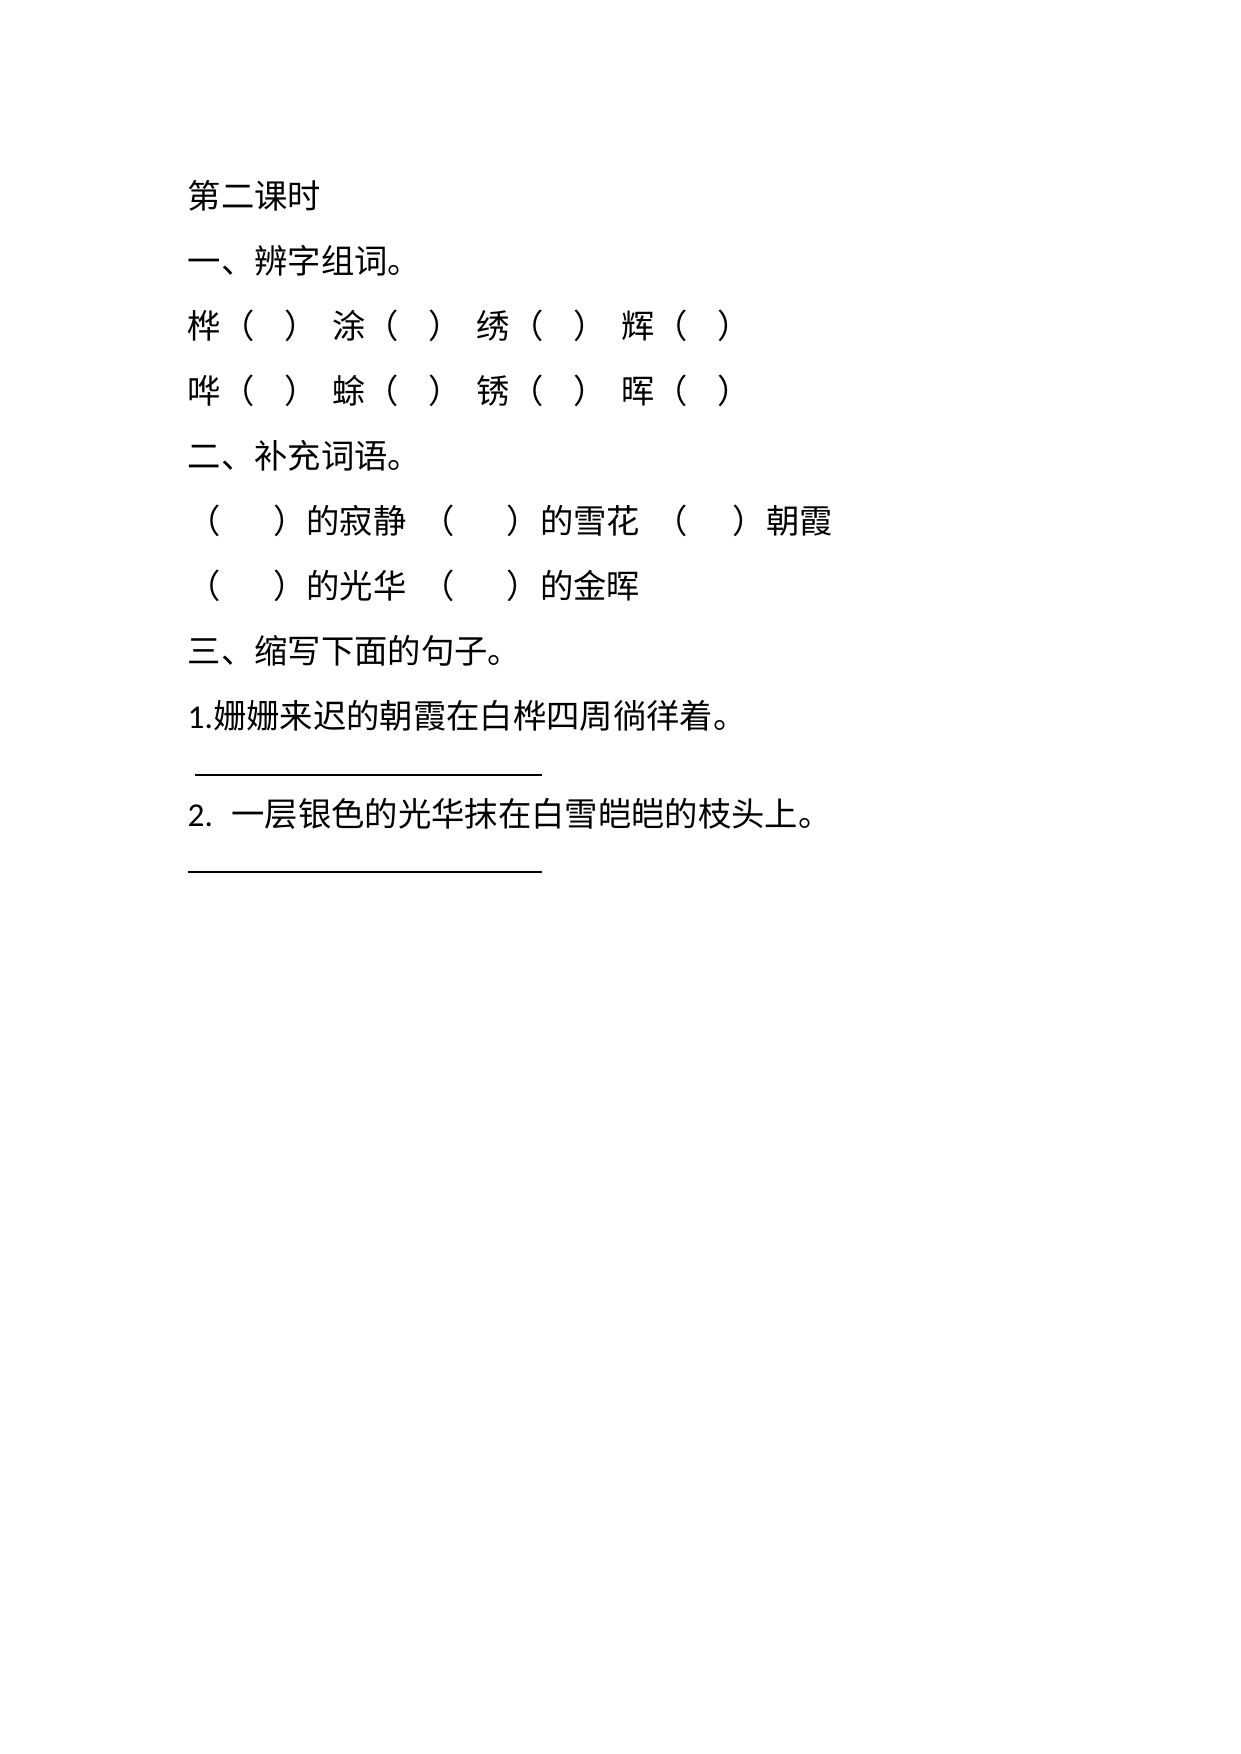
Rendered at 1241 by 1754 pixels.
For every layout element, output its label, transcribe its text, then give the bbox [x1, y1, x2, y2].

text 1.姗姗来迟的朝霞在白桦四周徜徉着。 [187, 682, 1053, 747]
text （ ）的寂静 （ ）的雪花 （ ）朝霞 [187, 487, 1053, 552]
text 二、补充词语。 [187, 422, 1053, 487]
text 第二课时 [187, 162, 1053, 227]
text （ ）的光华 （ ）的金晖 [187, 552, 1053, 617]
text 2. 一层银色的光华抹在白雪皑皑的枝头上。 [187, 779, 1053, 844]
text 哗（ ） 蜍（ ） 锈（ ） 晖（ ） [187, 357, 1053, 422]
text 一、辨字组词。 [187, 227, 1053, 292]
text 桦（ ） 涂（ ） 绣（ ） 辉（ ） [187, 292, 1053, 357]
text 三、缩写下面的句子。 [187, 617, 1053, 682]
